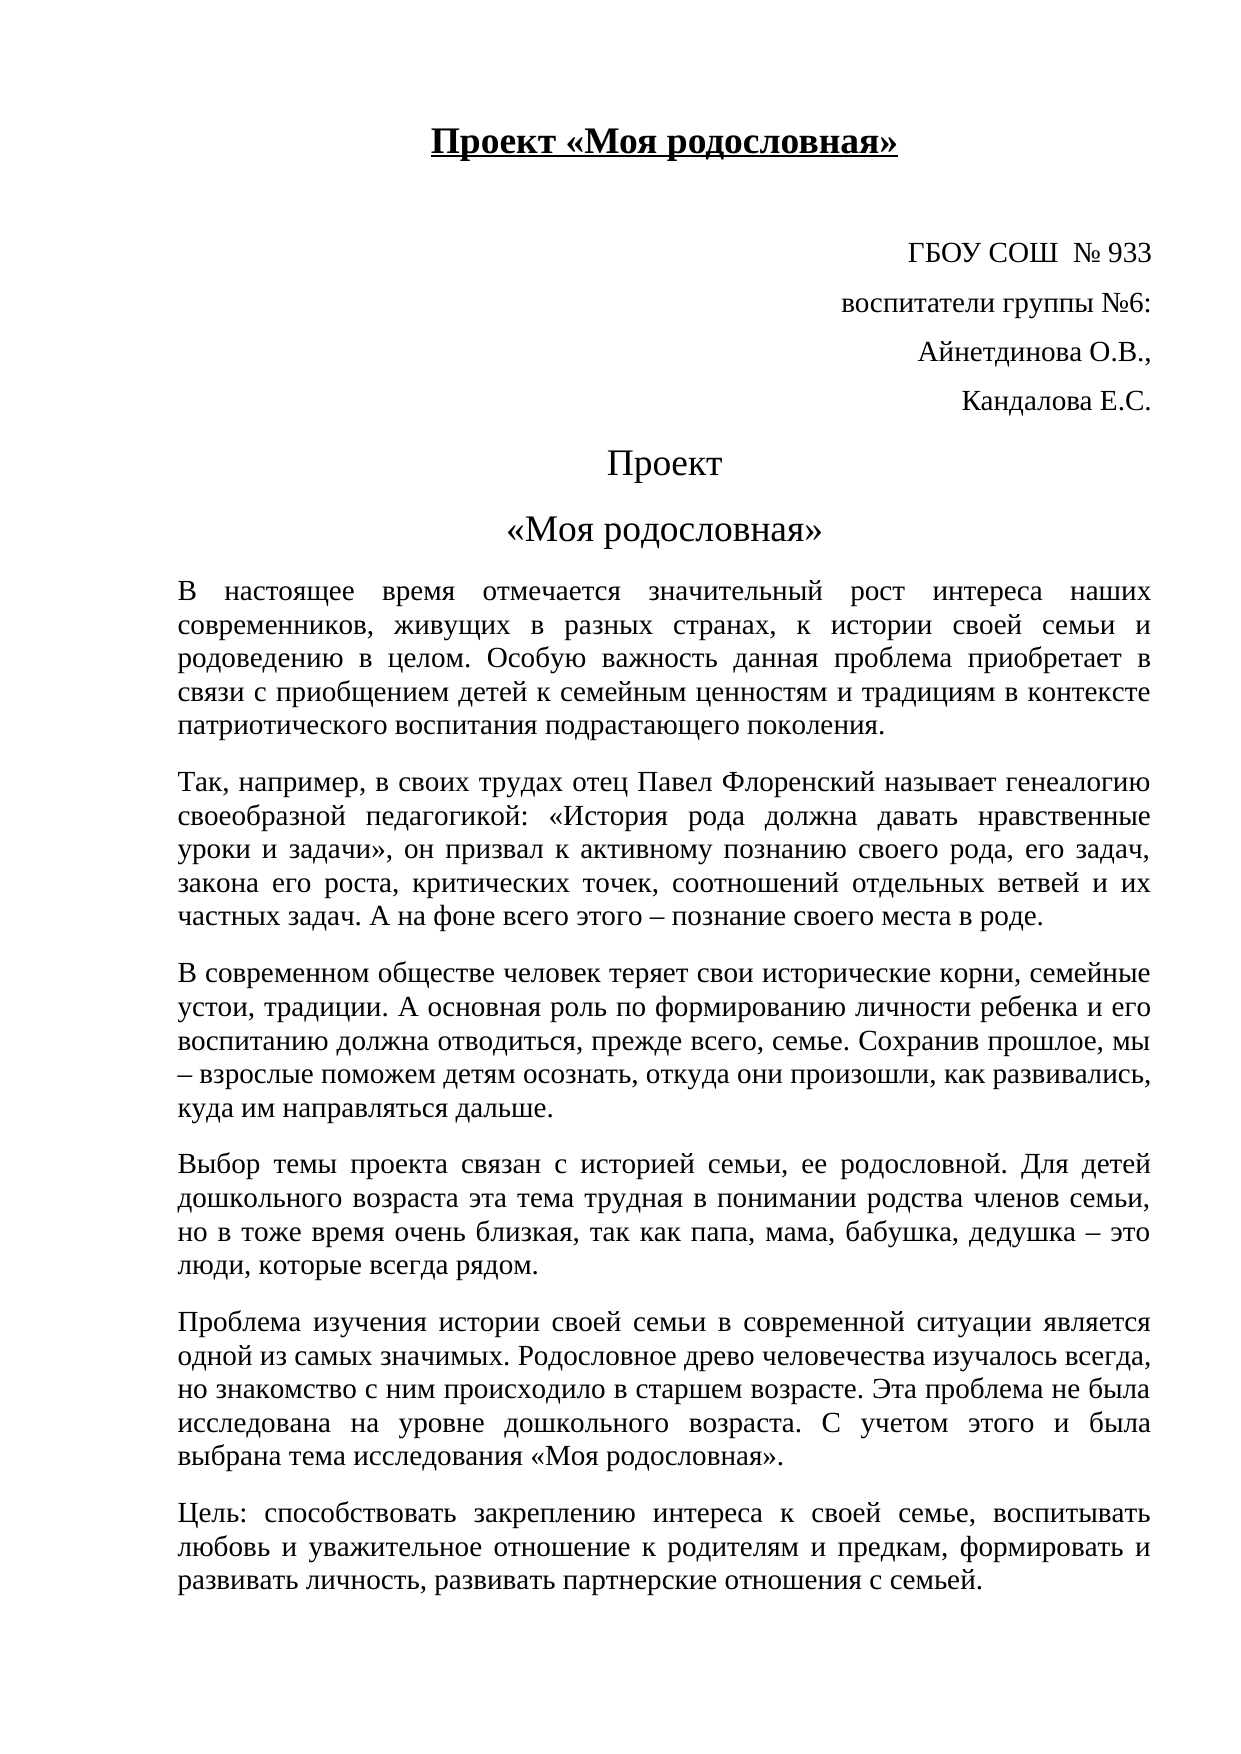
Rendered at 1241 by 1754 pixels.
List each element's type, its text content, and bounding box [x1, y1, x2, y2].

text В настоящее время отмечается значительный рост интереса наших современников, живущих в разных странах, к истории своей семьи и родоведению в целом. Особую важность данная проблема приобретает в связи с приобщением детей к семейным ценностям и традициям в контексте патриотического воспитания подрастающего поколения. [177, 573, 1152, 741]
text Проблема изучения истории своей семьи в современной ситуации является одной из самых значимых. Родословное древо человечества изучалось всегда, но знакомство с ним происходило в старшем возрасте. Эта проблема не была исследована на уровне дошкольного возраста. С учетом этого и была выбрана тема исследования «Моя родословная». [177, 1304, 1152, 1472]
text Так, например, в своих трудах отец Павел Флоренский называет генеалогию своеобразной педагогикой: «История рода должна давать нравственные уроки и задачи», он призвал к активному познанию своего рода, его задач, закона его роста, критических точек, соотношений отдельных ветвей и их частных задач. А на фоне всего этого – познание своего места в роде. [177, 764, 1152, 932]
text «Моя родословная» [177, 507, 1152, 550]
text Айнетдинова О.В., [177, 334, 1152, 367]
text воспитатели группы №6: [177, 285, 1152, 318]
text ГБОУ СОШ № 933 [177, 236, 1152, 269]
text В современном обществе человек теряет свои исторические корни, семейные устои, традиции. А основная роль по формированию личности ребенка и его воспитанию должна отводиться, прежде всего, семье. Сохранив прошлое, мы – взрослые поможем детям осознать, откуда они произошли, как развивались, куда им направляться дальше. [177, 956, 1152, 1123]
text Цель: способствовать закреплению интереса к своей семье, воспитывать любовь и уважительное отношение к родителям и предкам, формировать и развивать личность, развивать партнерские отношения с семьей. [177, 1495, 1152, 1596]
text Проект [177, 440, 1152, 483]
text Выбор темы проекта связан с историей семьи, ее родословной. Для детей дошкольного возраста эта тема трудная в понимании родства членов семьи, но в тоже время очень близкая, так как папа, мама, бабушка, дедушка – это люди, которые всегда рядом. [177, 1147, 1152, 1281]
text Кандалова Е.С. [177, 383, 1152, 417]
text Проект «Моя родословная» [177, 118, 1152, 161]
